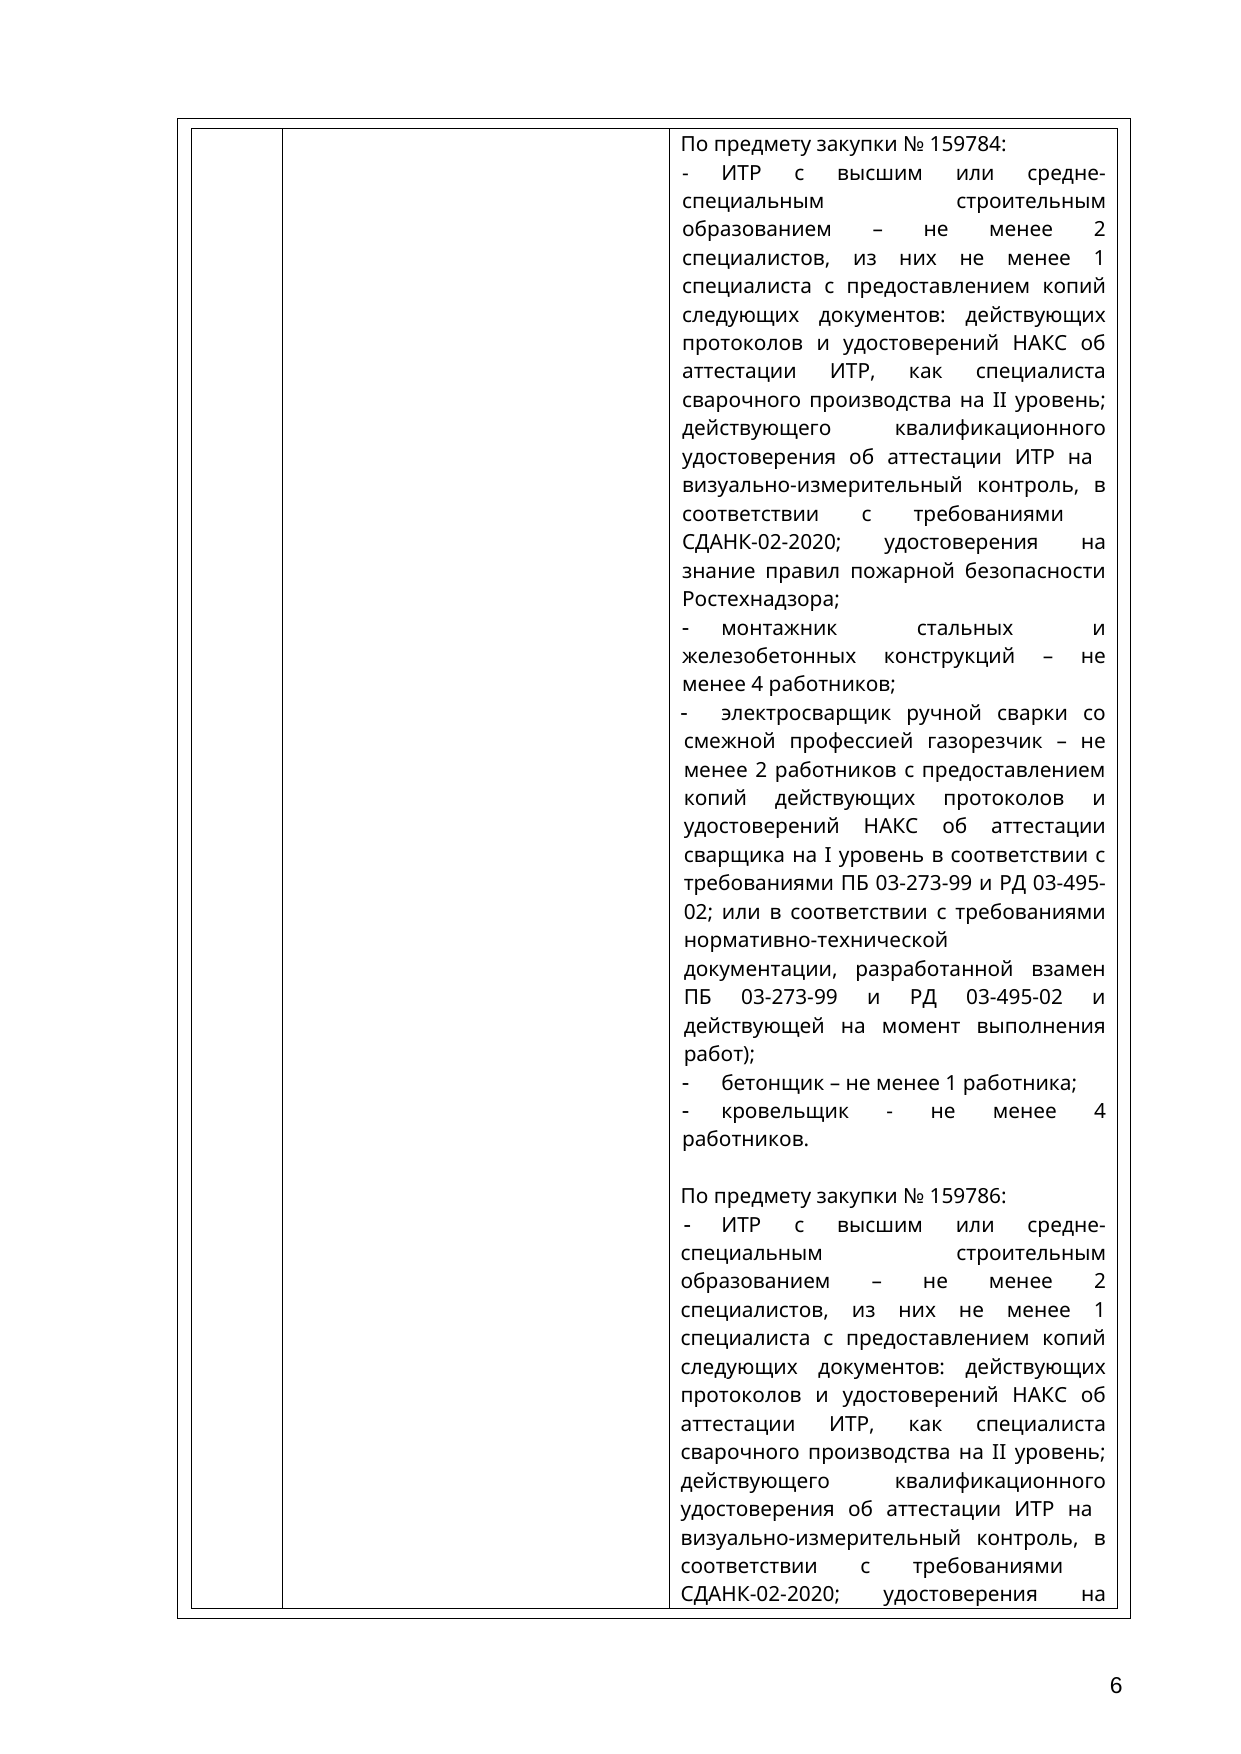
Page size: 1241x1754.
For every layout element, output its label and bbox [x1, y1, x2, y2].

table_cell [178, 119, 1130, 1618]
